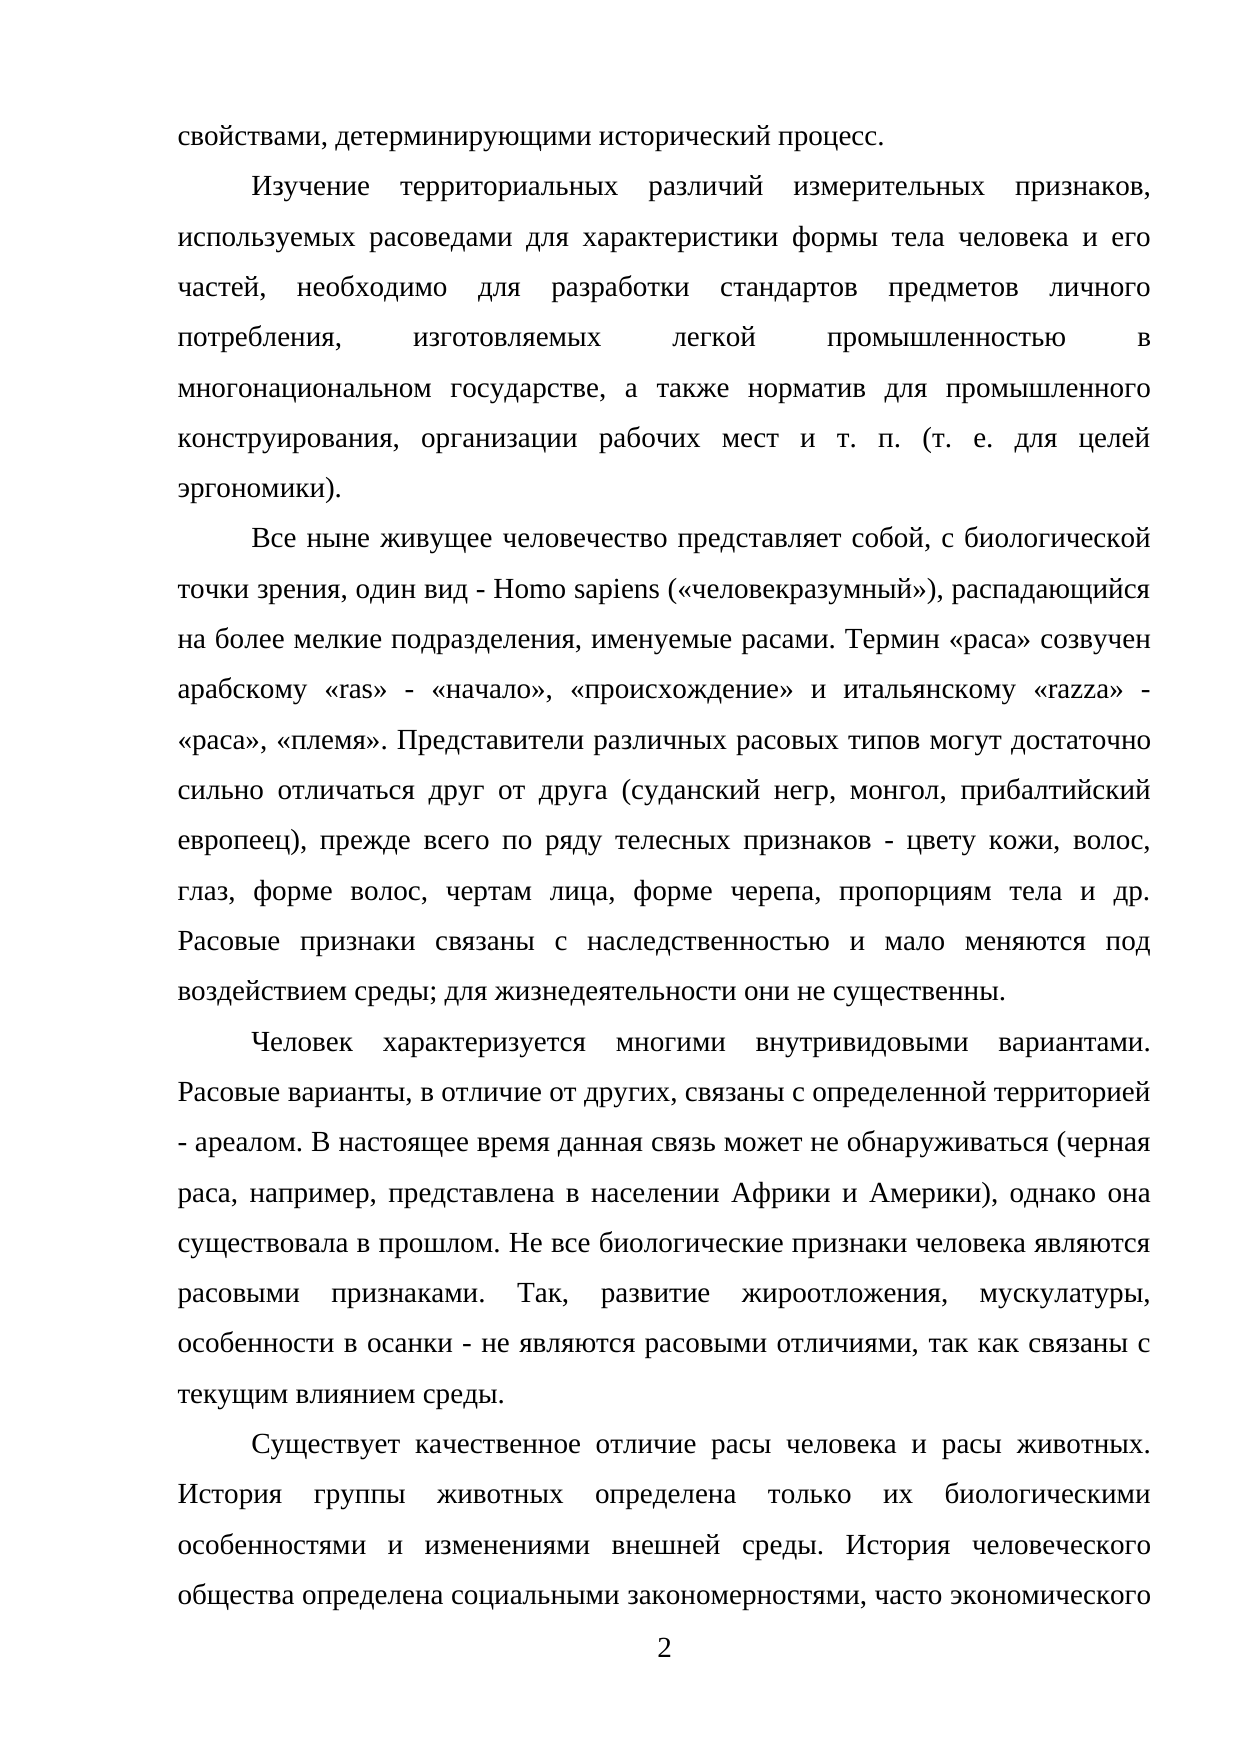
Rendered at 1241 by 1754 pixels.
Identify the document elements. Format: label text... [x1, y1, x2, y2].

text Человек характеризуется многими внутривидовыми вариантами. Расовые варианты, в отличие от других, связаны с определенной территорией - ареалом. В настоящее время данная связь может не обнаруживаться (черная раса, например, представлена в населении Африки и Америки), однако она существовала в прошлом. Не все биологические признаки человека являются расовыми признаками. Так, развитие жироотложения, мускулатуры, особенности в осанки - не являются расовыми отличиями, так как связаны с текущим влиянием среды. [177, 1024, 1152, 1409]
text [177, 118, 1152, 152]
text Изучение территориальных различий измерительных признаков, используемых расоведами для характеристики формы тела человека и его частей, необходимо для разработки стандартов предметов личного потребления, изготовляемых легкой промышленностью в многонациональном государстве, а также норматив для промышленного конструирования, организации рабочих мест и т. п. (т. е. для целей эргономики). [177, 168, 1152, 504]
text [177, 1426, 1152, 1611]
text Все ныне живущее человечество представляет собой, с биологической точки зрения, один вид - Homo sapiens («человекразумный»), распадающийся на более мелкие подразделения, именуемые расами. Термин «раса» созвучен арабскому «ras» - «начало», «происхождение» и итальянскому «razza» - «раса», «племя». Представители различных расовых типов могут достаточно сильно отличаться друг от друга (суданский негр, монгол, прибалтийский европеец), прежде всего по ряду телесных признаков - цвету кожи, волос, глаз, форме волос, чертам лица, форме черепа, пропорциям тела и др. Расовые признаки связаны с наследственностью и мало меняются под воздействием среды; для жизнедеятельности они не существенны. [177, 521, 1152, 1007]
